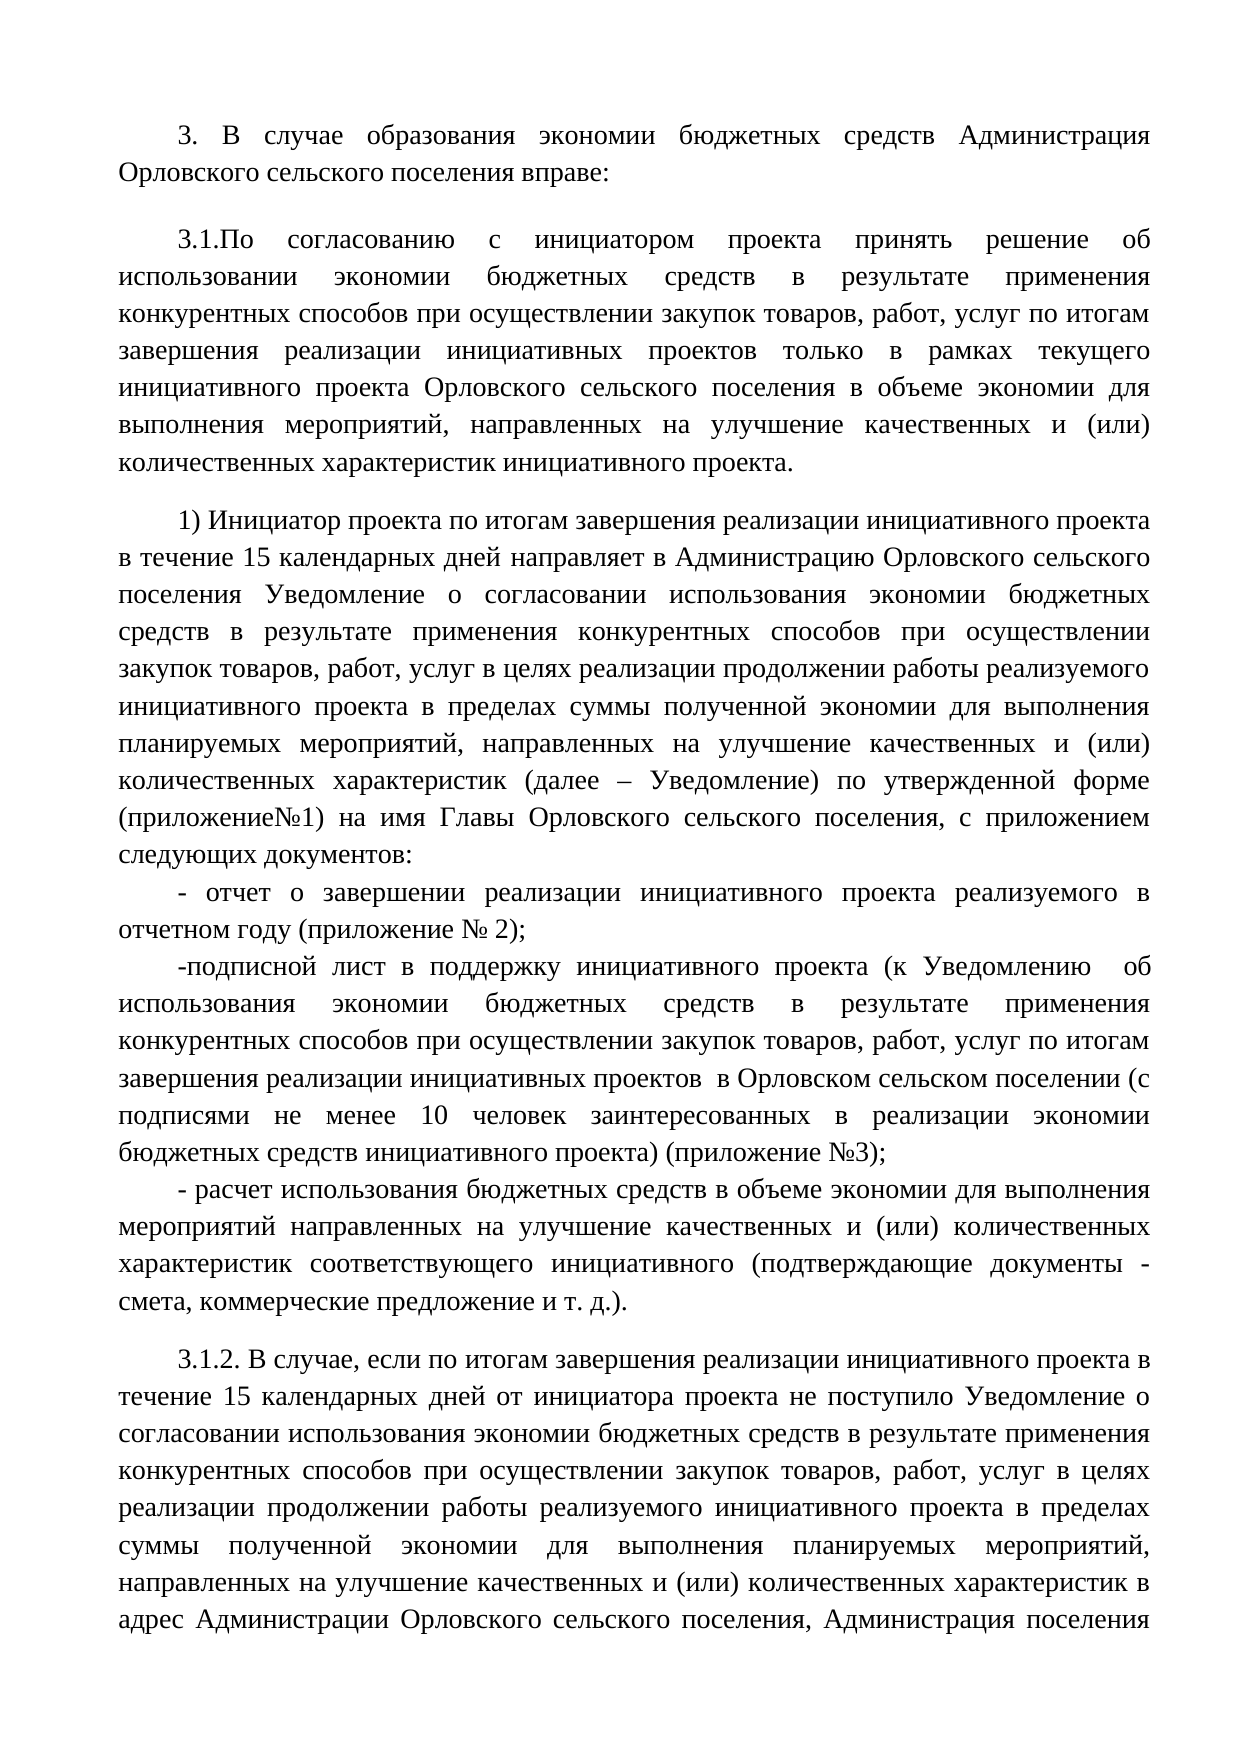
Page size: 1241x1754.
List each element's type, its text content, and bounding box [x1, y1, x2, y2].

text 1) Инициатор проекта по итогам завершения реализации инициативного проекта в течение 15 календарных дней направляет в Администрацию Орловского сельского поселения Уведомление о согласовании использования экономии бюджетных средств в результате применения конкурентных способов при осуществлении закупок товаров, работ, услуг в целях реализации продолжении работы реализуемого инициативного проекта в пределах суммы полученной экономии для выполнения планируемых мероприятий, направленных на улучшение качественных и (или) количественных характеристик (далее – Уведомление) по утвержденной форме (приложение№1) на имя Главы Орловского сельского поселения, с приложением следующих документов: [118, 503, 1152, 870]
text - расчет использования бюджетных средств в объеме экономии для выполнения мероприятий направленных на улучшение качественных и (или) количественных характеристик соответствующего инициативного (подтверждающие документы - смета, коммерческие предложение и т. д.). [118, 1172, 1152, 1316]
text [118, 1342, 1152, 1634]
text -подписной лист в поддержку инициативного проекта (к Уведомлению об использования экономии бюджетных средств в результате применения конкурентных способов при осуществлении закупок товаров, работ, услуг по итогам завершения реализации инициативных проектов в Орловском сельском поселении (с подписями не менее 10 человек заинтересованных в реализации экономии бюджетных средств инициативного проекта) (приложение №3); [118, 949, 1152, 1167]
text 3.1.По согласованию с инициатором проекта принять решение об использовании экономии бюджетных средств в результате применения конкурентных способов при осуществлении закупок товаров, работ, услуг по итогам завершения реализации инициативных проектов только в рамках текущего инициативного проекта Орловского сельского поселения в объеме экономии для выполнения мероприятий, направленных на улучшение качественных и (или) количественных характеристик инициативного проекта. [118, 222, 1152, 477]
text - отчет о завершении реализации инициативного проекта реализуемого в отчетном году (приложение № 2); [118, 875, 1152, 944]
text 3. В случае образования экономии бюджетных средств Администрация Орловского сельского поселения вправе: [118, 118, 1152, 188]
